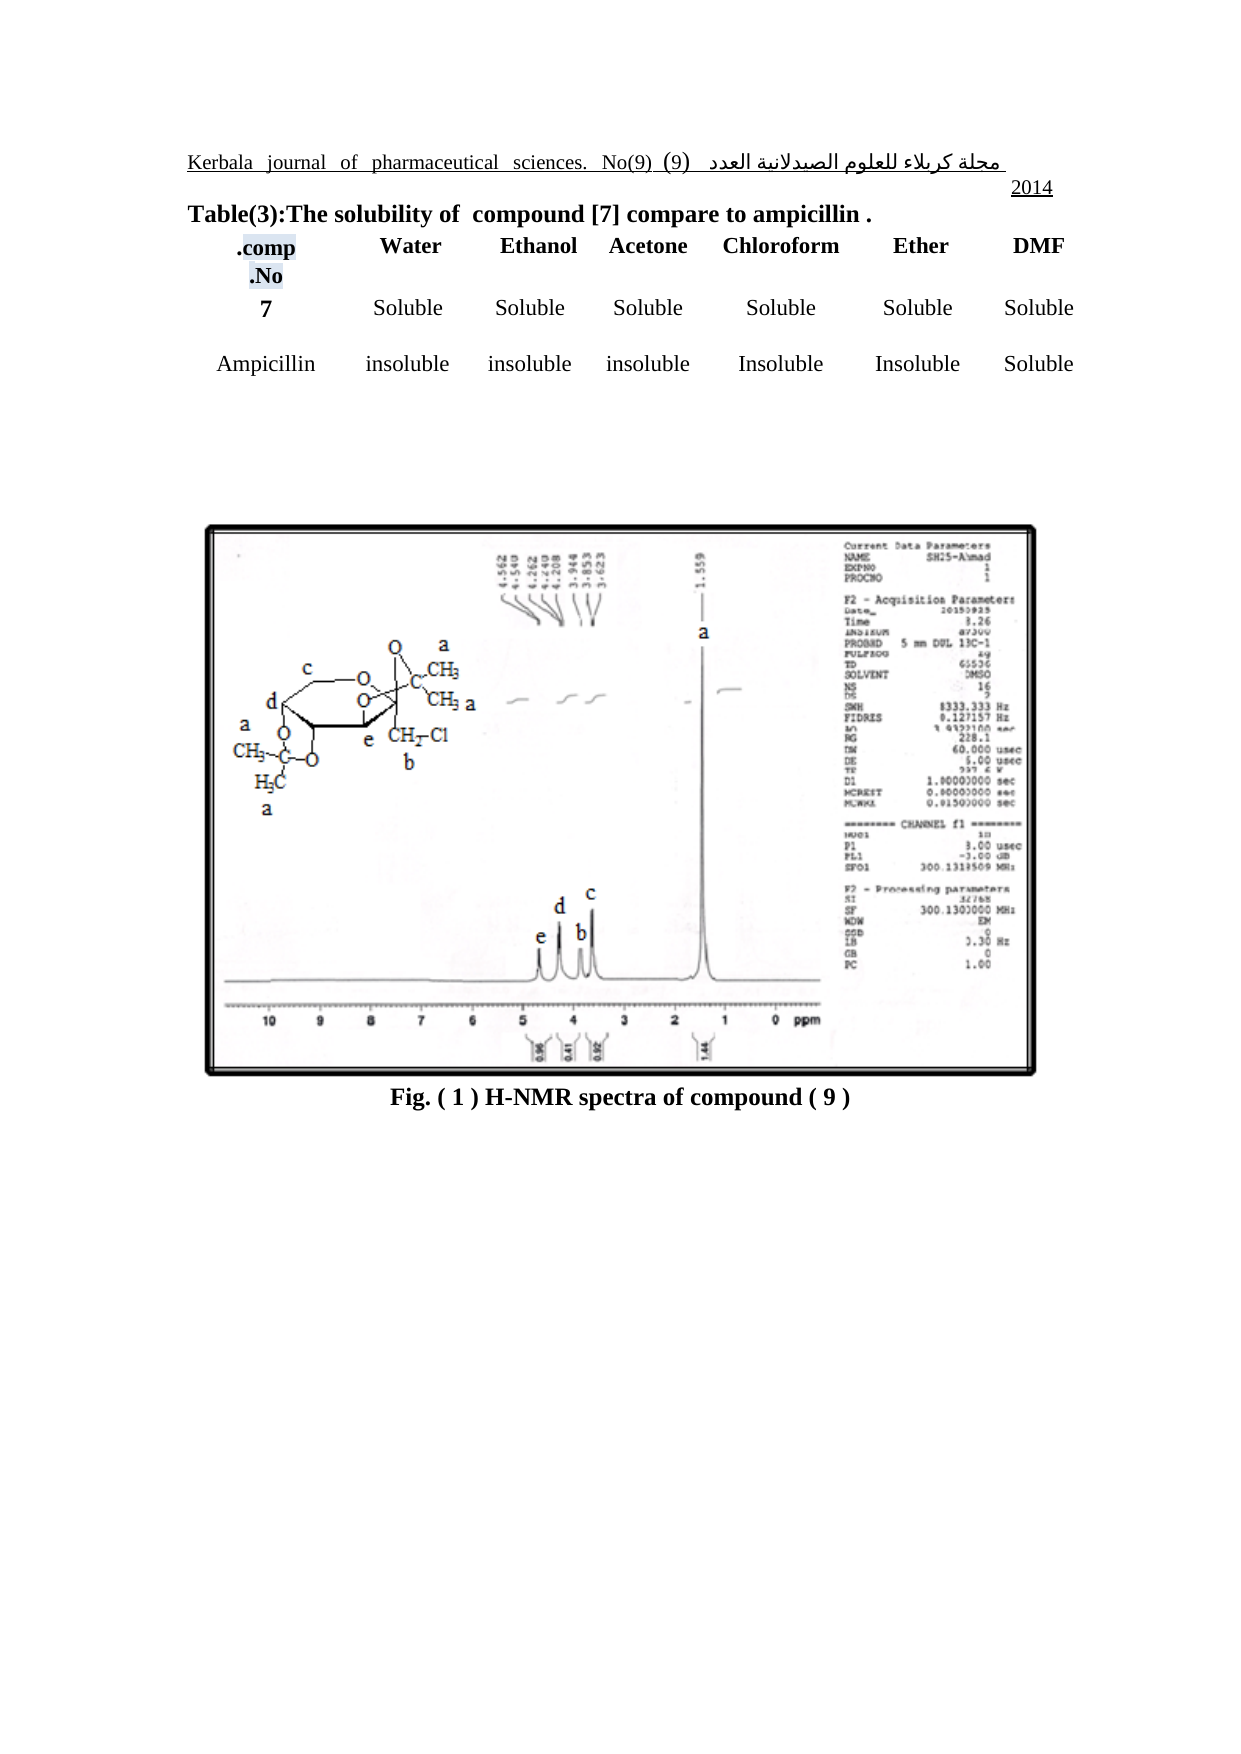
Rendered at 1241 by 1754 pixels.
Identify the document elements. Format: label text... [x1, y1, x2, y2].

picture [202, 520, 1038, 1078]
table_header [176, 232, 1191, 421]
text Fig. ( 1 ) H-NMR spectra of compound ( 9 ) [187, 1082, 1053, 1111]
text Table(3):The solubility of compound [7] compare to ampicillin . [187, 199, 1053, 227]
